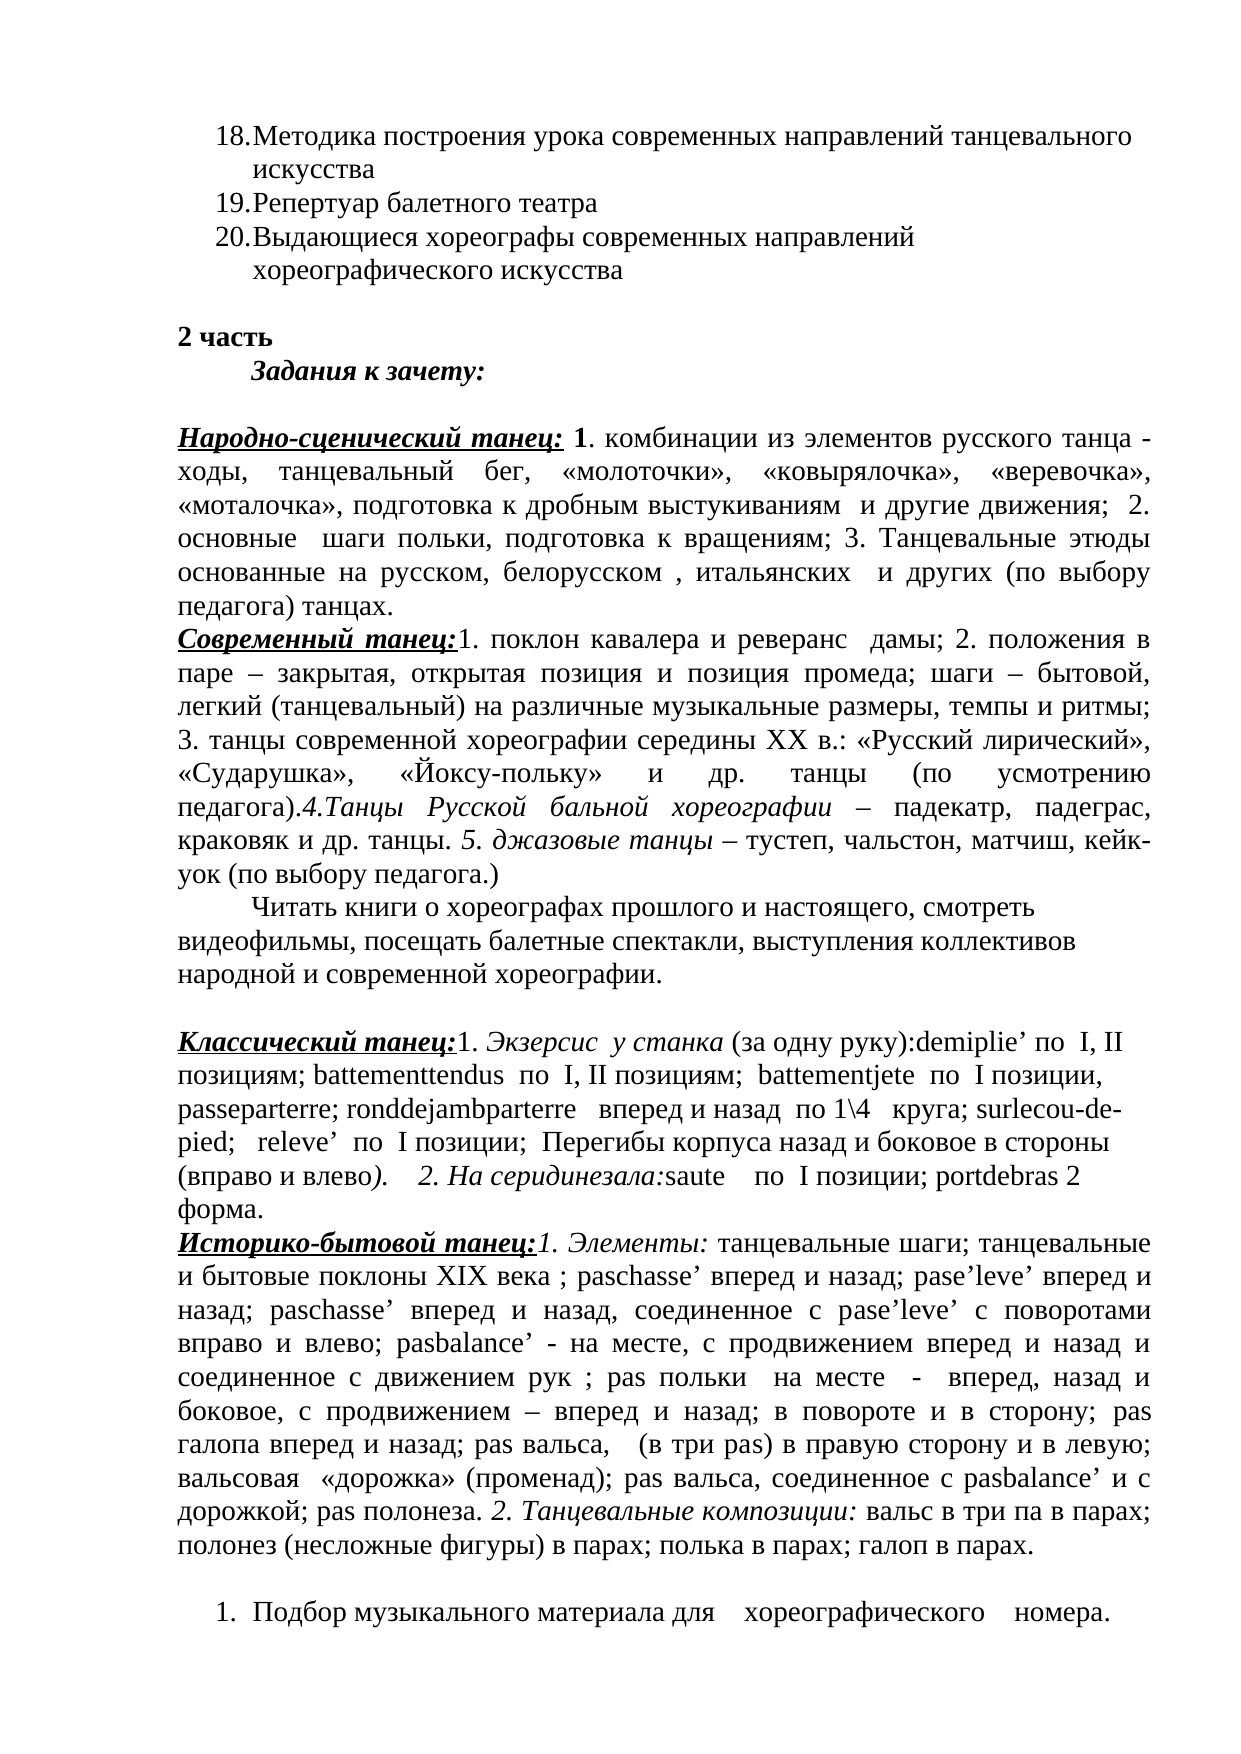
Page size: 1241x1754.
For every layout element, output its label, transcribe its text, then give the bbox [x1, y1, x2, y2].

list Репертуар балетного театра [215, 185, 1152, 219]
text Современный танец:1. поклон кавалера и реверанс дамы; 2. положения в паре – закрытая, открытая позиция и позиция промеда; шаги – бытовой, легкий (танцевальный) на различные музыкальные размеры, темпы и ритмы; 3. танцы современной хореографии середины ХХ в.: «Русский лирический», «Сударушка», «Йоксу-польку» и др. танцы (по усмотрению педагога).4.Танцы Русской бальной хореографии – падекатр, падеграс, краковяк и др. танцы. 5. джазовые танцы – тустеп, чальстон, матчиш, кейк-уок (по выбору педагога.) [177, 621, 1152, 889]
text 2 часть [177, 319, 1152, 353]
list Подбор музыкального материала для хореографического номера. [215, 1594, 1152, 1627]
text Задания к зачету: [177, 353, 1152, 386]
list Методика построения урока современных направлений танцевального искусства [215, 118, 1152, 185]
text Читать книги о хореографах прошлого и настоящего, смотреть видеофильмы, посещать балетные спектакли, выступления коллективов народной и современной хореографии. [177, 889, 1152, 990]
text Историко-бытовой танец:1. Элементы: танцевальные шаги; танцевальные и бытовые поклоны XIX века ; paschasse’ вперед и назад; pase’leve’ вперед и назад; paschasse’ вперед и назад, соединенное с рase’leve’ с поворотами вправо и влево; pasbalance’ - на месте, с продвижением вперед и назад и соединенное с движением рук ; pаs польки на месте - вперед, назад и боковое, с продвижением – вперед и назад; в повороте и в сторону; pаs галопа вперед и назад; pаs вальса, (в три раs) в правую сторону и в левую; вальсовая «дорожка» (променад); pаs вальса, соединенное с рasbalance’ и с дорожкой; pаs полонеза. 2. Танцевальные композиции: вальс в три па в парах; полонез (несложные фигуры) в парах; полька в парах; галоп в парах. [177, 1225, 1152, 1560]
text Народно-сценический танец: 1. комбинации из элементов русского танца - ходы, танцевальный бег, «молоточки», «ковырялочка», «веревочка», «моталочка», подготовка к дробным выстукиваниям и другие движения; 2. основные шаги польки, подготовка к вращениям; 3. Танцевальные этюды основанные на русском, белорусском , итальянских и других (по выбору педагога) танцах. [177, 420, 1152, 621]
list Выдающиеся хореографы современных направлений хореографического искусства [215, 219, 1152, 286]
text Классический танец:1. Экзерсис у станка (за одну руку):demiplie’ по I, II позициям; battementtendus по I, II позициям; battementjete по I позиции, passeparterre; ronddejambparterre вперед и назад по 1\4 круга; surlecou-de-pied; releve’ по I позиции; Перегибы корпуса назад и боковое в стороны (вправо и влево). 2. На серидинезала:sautе по I позиции; portdebras 2 форма. [177, 1024, 1152, 1225]
